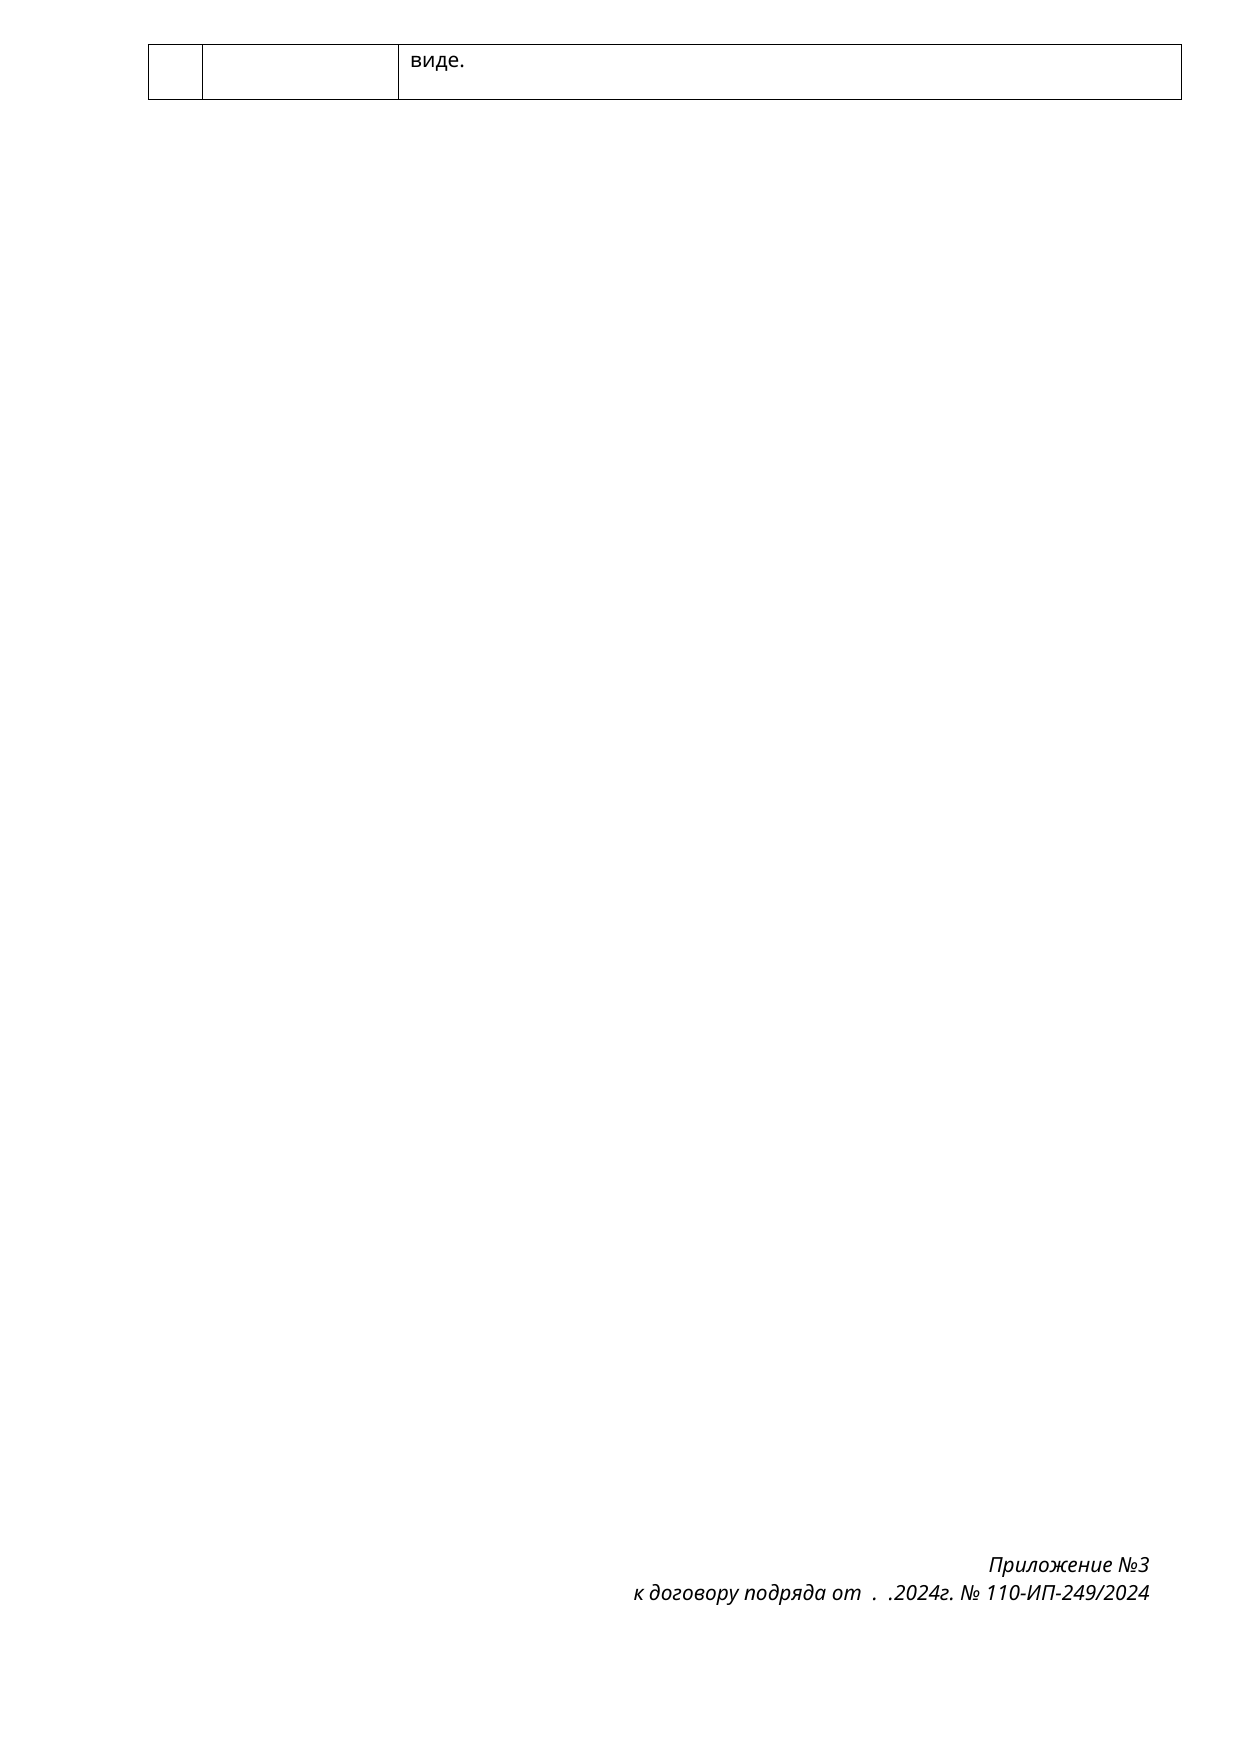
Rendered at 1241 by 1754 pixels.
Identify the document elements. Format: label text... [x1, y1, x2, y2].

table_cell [203, 45, 398, 98]
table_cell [399, 45, 1181, 98]
table_cell 13 [149, 45, 202, 98]
list к договору подряда от . .2024г. № 110-ИП-249/2024 [89, 1578, 1152, 1607]
text Приложение №3 [89, 1550, 1152, 1578]
